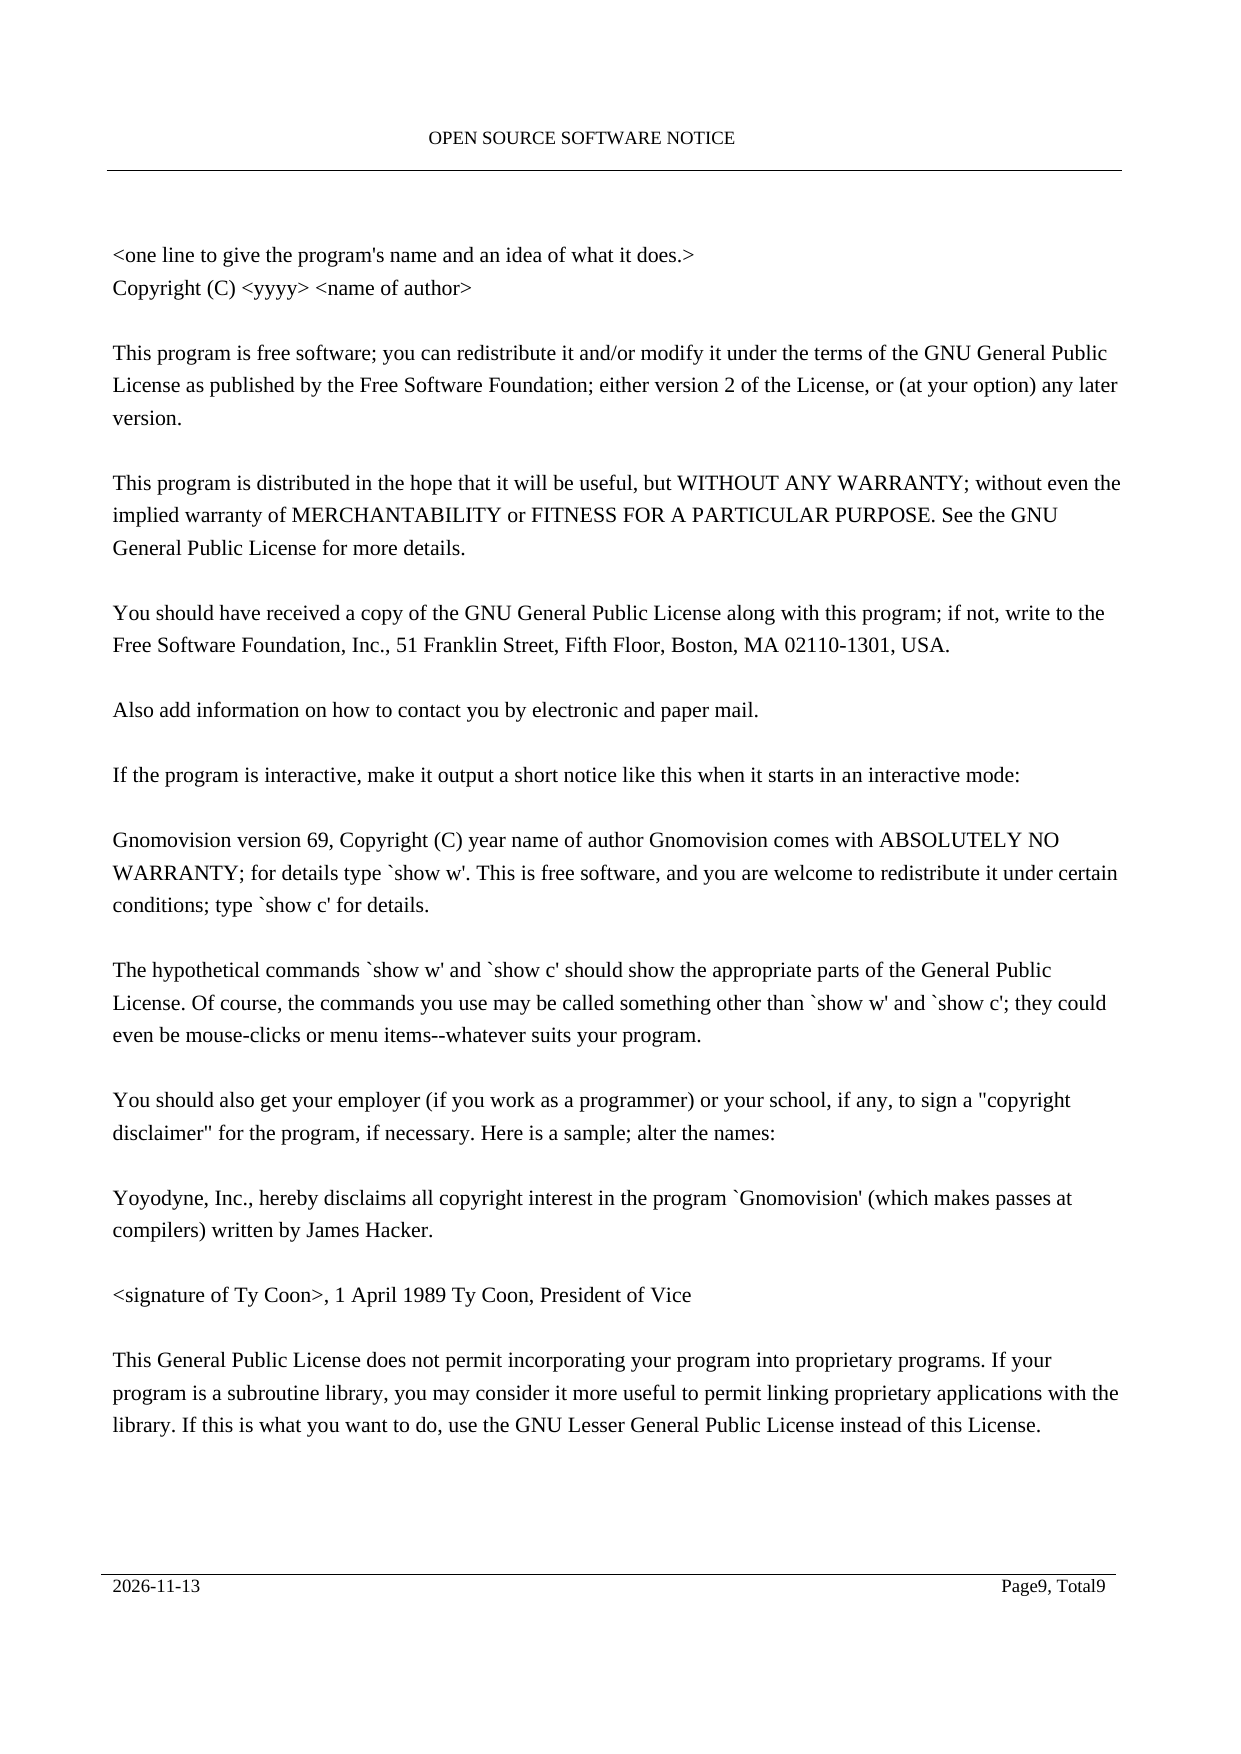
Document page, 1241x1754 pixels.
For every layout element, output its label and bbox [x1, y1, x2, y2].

text [112, 206, 1128, 1441]
